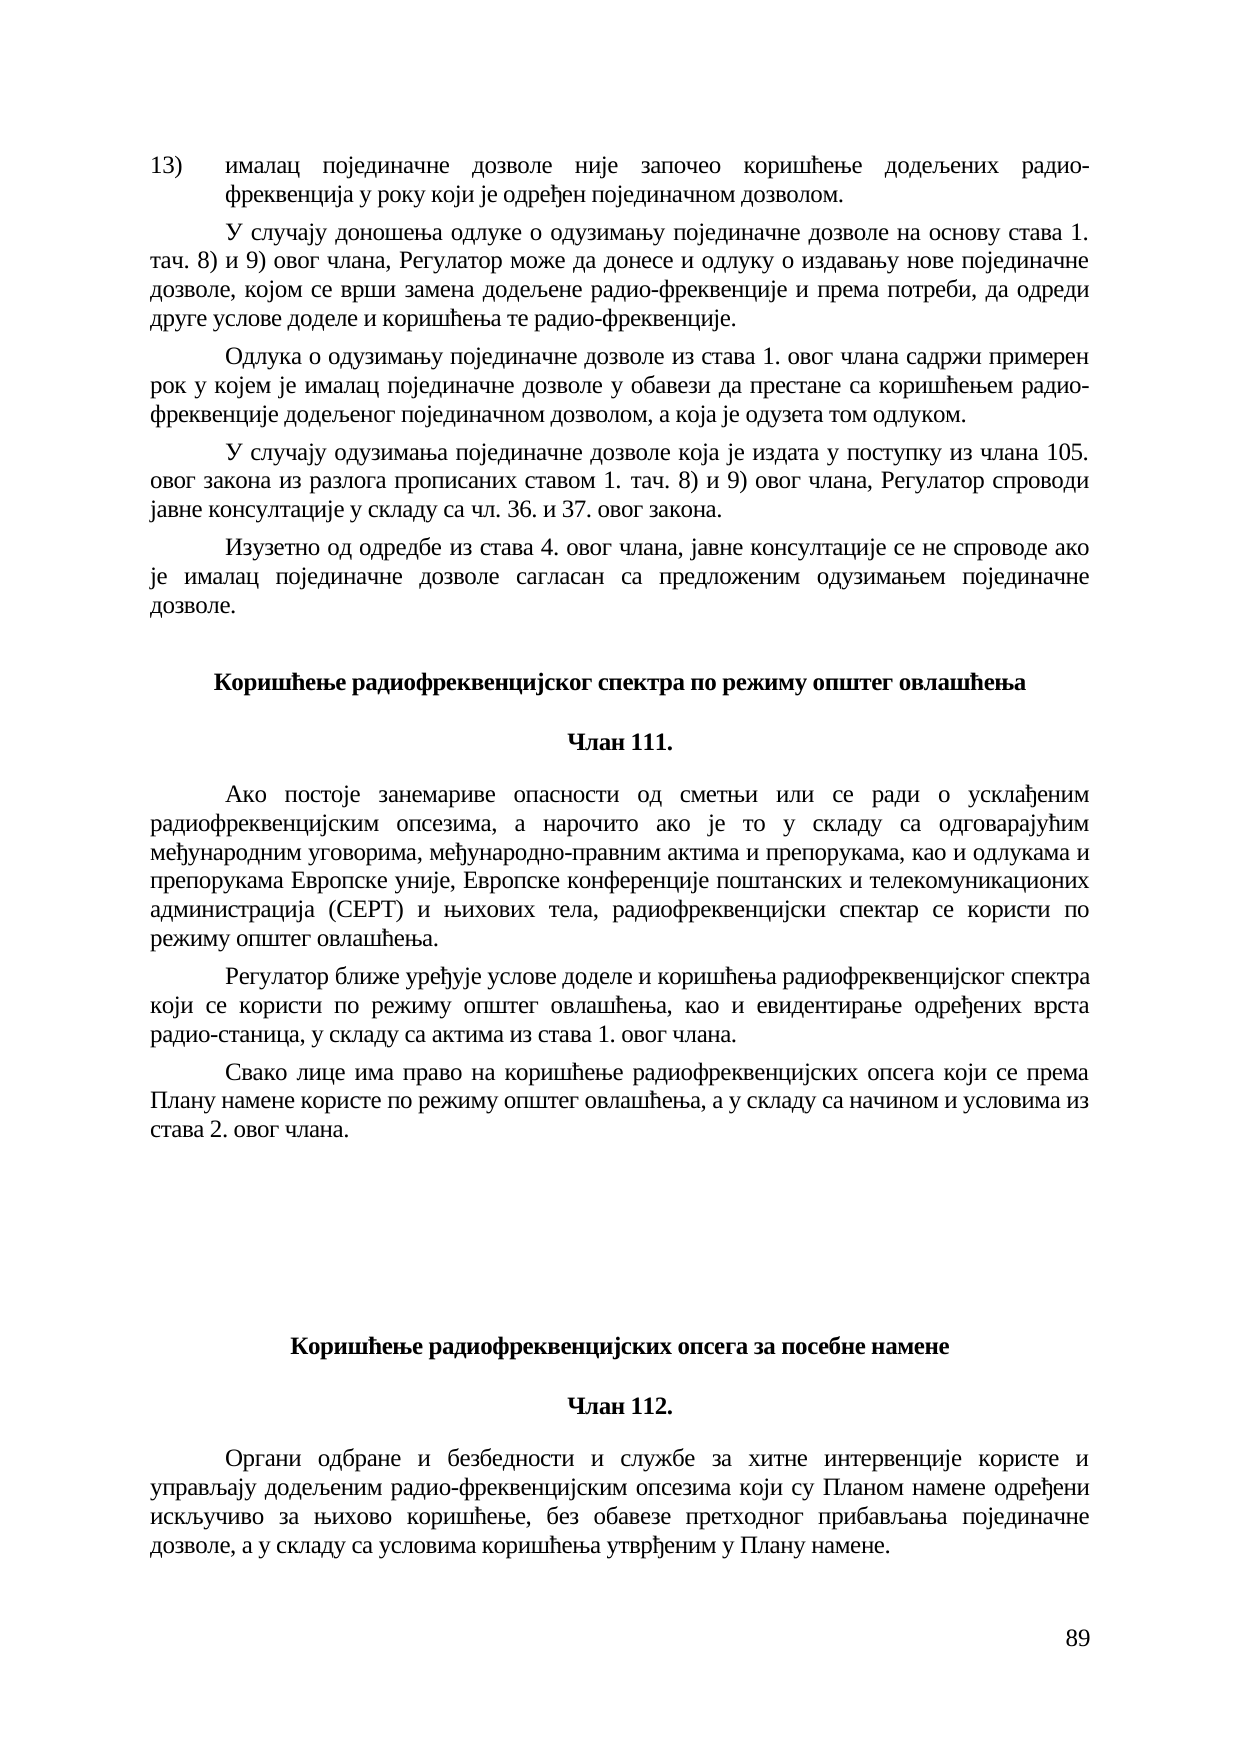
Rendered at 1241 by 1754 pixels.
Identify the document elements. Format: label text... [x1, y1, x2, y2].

subtitle Члан 111. [150, 727, 1090, 756]
text У случају доношења одлуке о одузимању појединачне дозволе на основу става 1. тач. 8) и 9) овог члана, Регулатор може да донесе и одлуку о издавању нове појединачне дозволе, којом се врши замена додељене радио-фреквенције и према потреби, да одреди друге услове доделе и коришћења те радио-фреквенције. [150, 217, 1090, 332]
text Свако лице има право на коришћење радиофреквенцијских опсега који се према Плану намене користе по режиму општег овлашћења, а у складу са начином и условима из става 2. овог члана. [150, 1057, 1090, 1143]
text Изузетно од одредбе из става 4. овог члана, јавне консултације се не спроводе ако је ималац појединачне дозволе сагласан са предложеним одузимањем појединачне дозволе. [150, 532, 1090, 619]
text Органи одбране и безбедности и службе за хитне интервенције користе и управљају додељеним радио-фреквенцијским опсезима који су Планом намене одређени искључиво за њихово коришћење, без обавезе претходног прибављања појединачне дозволе, а у складу са условима коришћења утврђеним у Плану намене. [150, 1443, 1090, 1558]
list ималац појединачне дозволе није започео коришћење додељених радио-фреквенција у року који је одређен појединачном дозволом. [150, 150, 1090, 207]
text Одлука о одузимању појединачне дозволе из става 1. овог члана садржи примерен рок у којем је ималац појединачне дозволе у обавези да престане са коришћењем радио-фреквенције додељеног појединачном дозволом, а која је одузета том одлуком. [150, 341, 1090, 427]
subtitle Члан 112. [150, 1391, 1090, 1420]
subtitle Коришћење радиофреквенцијског спектра по режиму општег овлашћења [150, 667, 1090, 696]
text Регулатор ближе уређује услове доделе и коришћења радиофреквенцијског спектра који се користи по режиму општег овлашћења, као и евидентирање одређених врста радио-станица, у складу са актима из става 1. овог члана. [150, 961, 1090, 1047]
text У случају одузимања појединачне дозволе која је издата у поступку из члана 105. овог закона из разлога прописаних ставом 1. тач. 8) и 9) овог члана, Регулатор спроводи јавне консултације у складу са чл. 36. и 37. овог закона. [150, 437, 1090, 523]
text Ако постоје занемариве опасности од сметњи или се ради о усклађеним радиофреквенцијским опсезима, а нарочито ако је то у складу са одговарајућим међународним уговорима, међународно-правним актима и препорукама, као и одлукама и препорукама Европске уније, Европске конференције поштанских и телекомуникационих администрација (CEPT) и њихових тела, радиофреквенцијски спектар се користи по режиму општег овлашћења. [150, 779, 1090, 952]
text Коришћење радиофреквенцијских опсега за посебне намене [150, 1331, 1090, 1360]
